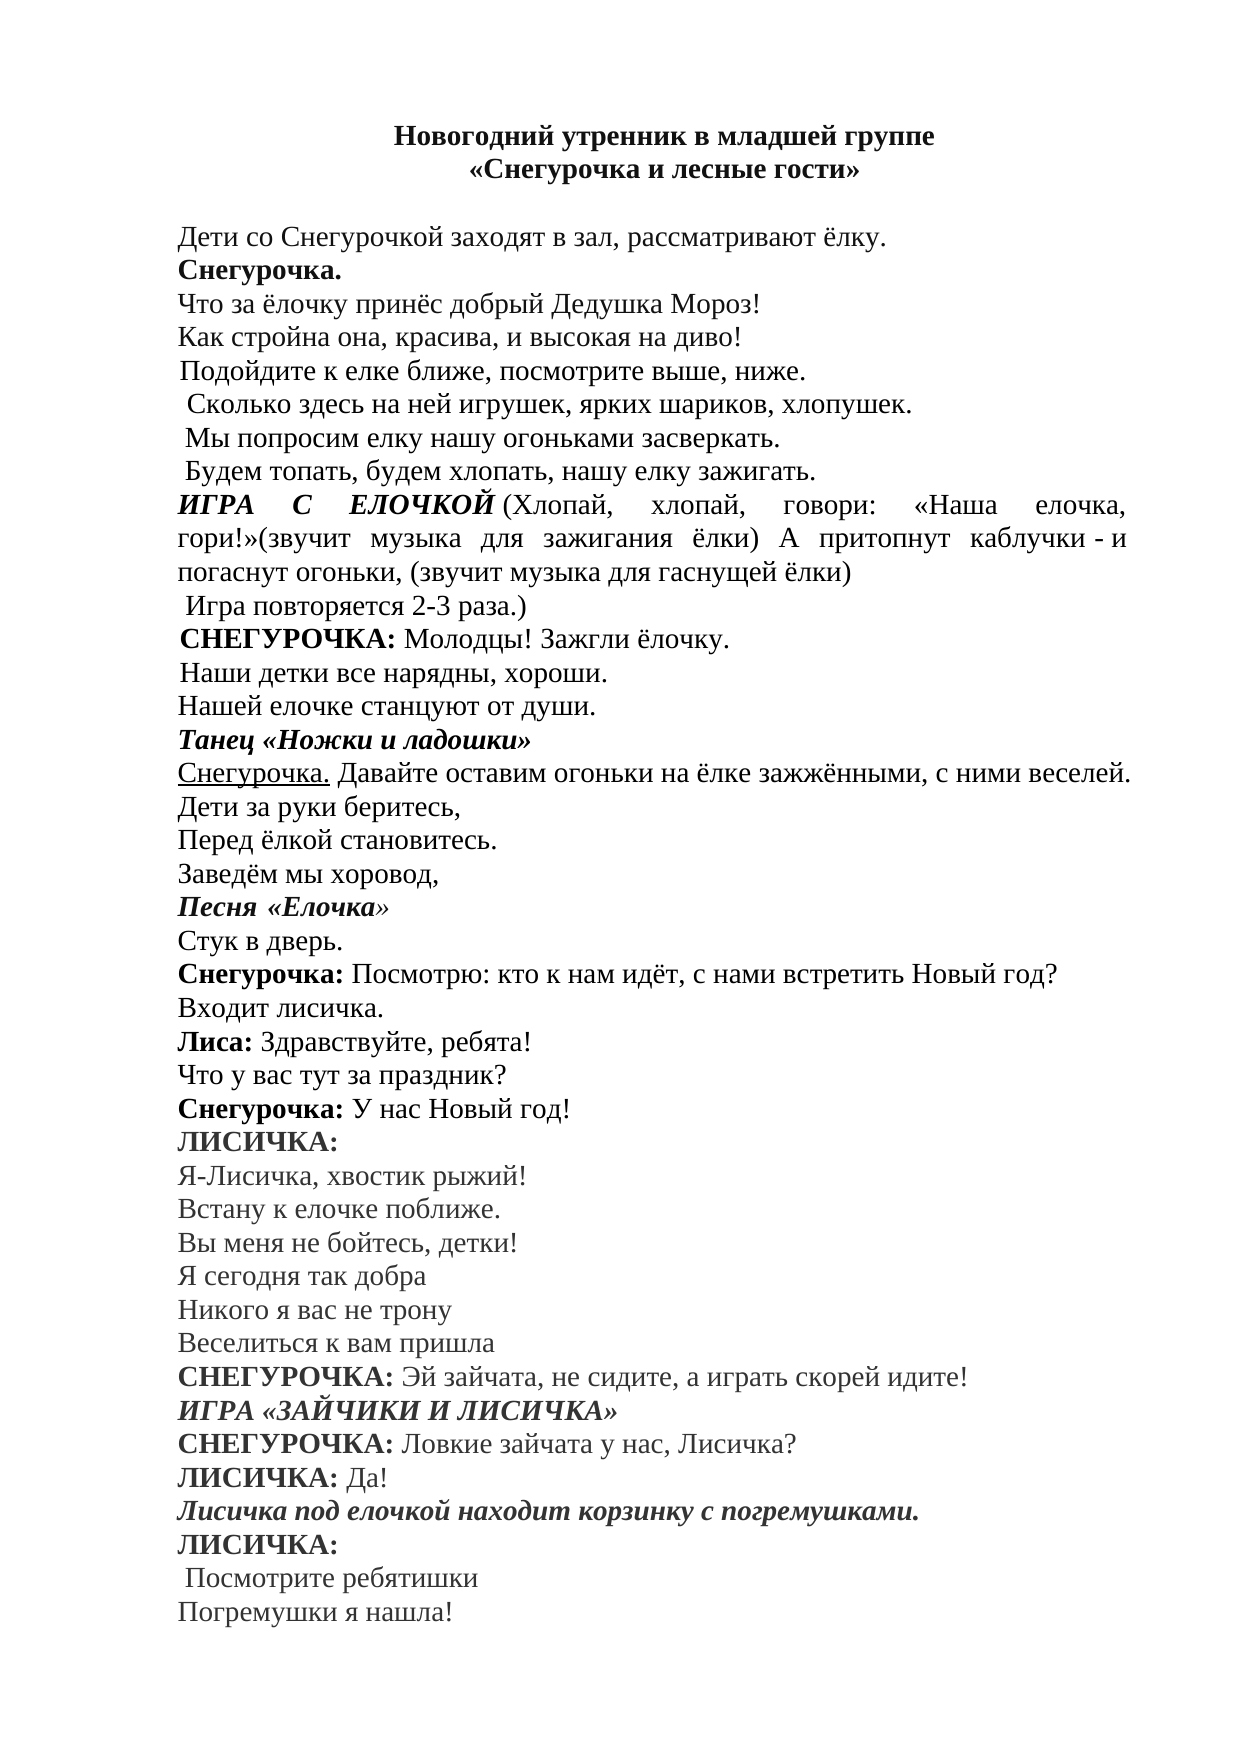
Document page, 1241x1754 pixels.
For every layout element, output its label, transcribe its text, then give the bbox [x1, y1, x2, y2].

text Нашей елочке станцуют от души. [177, 688, 1152, 722]
text СНЕГУРОЧКА: Эй зайчата, не сидите, а играть скорей идите! [177, 1359, 1152, 1393]
text Входит лисичка. [177, 990, 1152, 1024]
text Что у вас тут за праздник? [177, 1057, 1152, 1091]
text Дети со Снегурочкой заходят в зал, рассматривают ёлку. [177, 219, 1152, 252]
text Я-Лисичка, хвостик рыжий! [177, 1158, 1152, 1191]
text Будем топать, будем хлопать, нашу елку зажигать. [177, 453, 1152, 487]
text «Снегурочка и лесные гости» [177, 152, 1152, 185]
text Перед ёлкой становитесь. [177, 822, 1152, 856]
text Снегурочка. [177, 252, 1152, 286]
text ИГРА «ЗАЙЧИКИ И ЛИСИЧКА» [177, 1393, 1152, 1426]
text ЛИСИЧКА: [177, 1124, 1152, 1158]
text ИГРА С ЕЛОЧКОЙ (Хлопай, хлопай, говори: «Наша елочка, гори!»(звучит музыка для зажигания ёлки) А притопнут каблучки - и погаснут огоньки, (звучит музыка для гаснущей ёлки) [177, 487, 1127, 588]
text Никого я вас не трону [177, 1292, 1152, 1326]
text Вы меня не бойтесь, детки! [177, 1225, 1152, 1258]
text Что за ёлочку принёс добрый Дедушка Мороз! [177, 286, 1152, 319]
text Веселиться к вам пришла [177, 1326, 1152, 1359]
text СНЕГУРОЧКА: Ловкие зайчата у нас, Лисичка? [177, 1426, 1152, 1460]
text Снегурочка: Посмотрю: кто к нам идёт, с нами встретить Новый год? [177, 957, 1152, 990]
text ЛИСИЧКА: [177, 1527, 1152, 1560]
text Новогодний утренник в младшей группе [177, 118, 1152, 152]
text Игра повторяется 2-3 раза.) [185, 588, 1129, 621]
text Снегурочка: У нас Новый год! [177, 1091, 1152, 1124]
text Стук в дверь. [177, 923, 1152, 957]
text Посмотрите ребятишки [177, 1560, 1152, 1594]
text Заведём мы хоровод, [177, 856, 1152, 889]
text Как стройна она, красива, и высокая на диво! [177, 319, 1152, 353]
text Дети за руки беритесь, [177, 789, 1152, 822]
text Сколько здесь на ней игрушек, ярких шариков, хлопушек. [179, 386, 1102, 420]
text Я сегодня так добра [177, 1258, 1152, 1292]
text Песня «Елочка» [177, 889, 1152, 923]
text Погремушки я нашла! [177, 1594, 1152, 1627]
text Танец «Ножки и ладошки» [177, 722, 1152, 755]
text Снегурочка. Давайте оставим огоньки на ёлке зажжёнными, с ними веселей. [177, 755, 1152, 789]
text СНЕГУРОЧКА: Молодцы! Зажгли ёлочку. [179, 621, 1152, 655]
text Мы попросим елку нашу огоньками засверкать. [177, 420, 1152, 453]
text Наши детки все нарядны, хороши. [179, 655, 1152, 688]
text Подойдите к елке ближе, посмотрите выше, ниже. [179, 353, 1102, 386]
text Лиса: Здравствуйте, ребята! [177, 1024, 1152, 1057]
text Встану к елочке поближе. [177, 1191, 1152, 1225]
text Лисичка под елочкой находит корзинку с погремушками. [177, 1493, 1152, 1527]
text ЛИСИЧКА: Да! [177, 1460, 1152, 1493]
